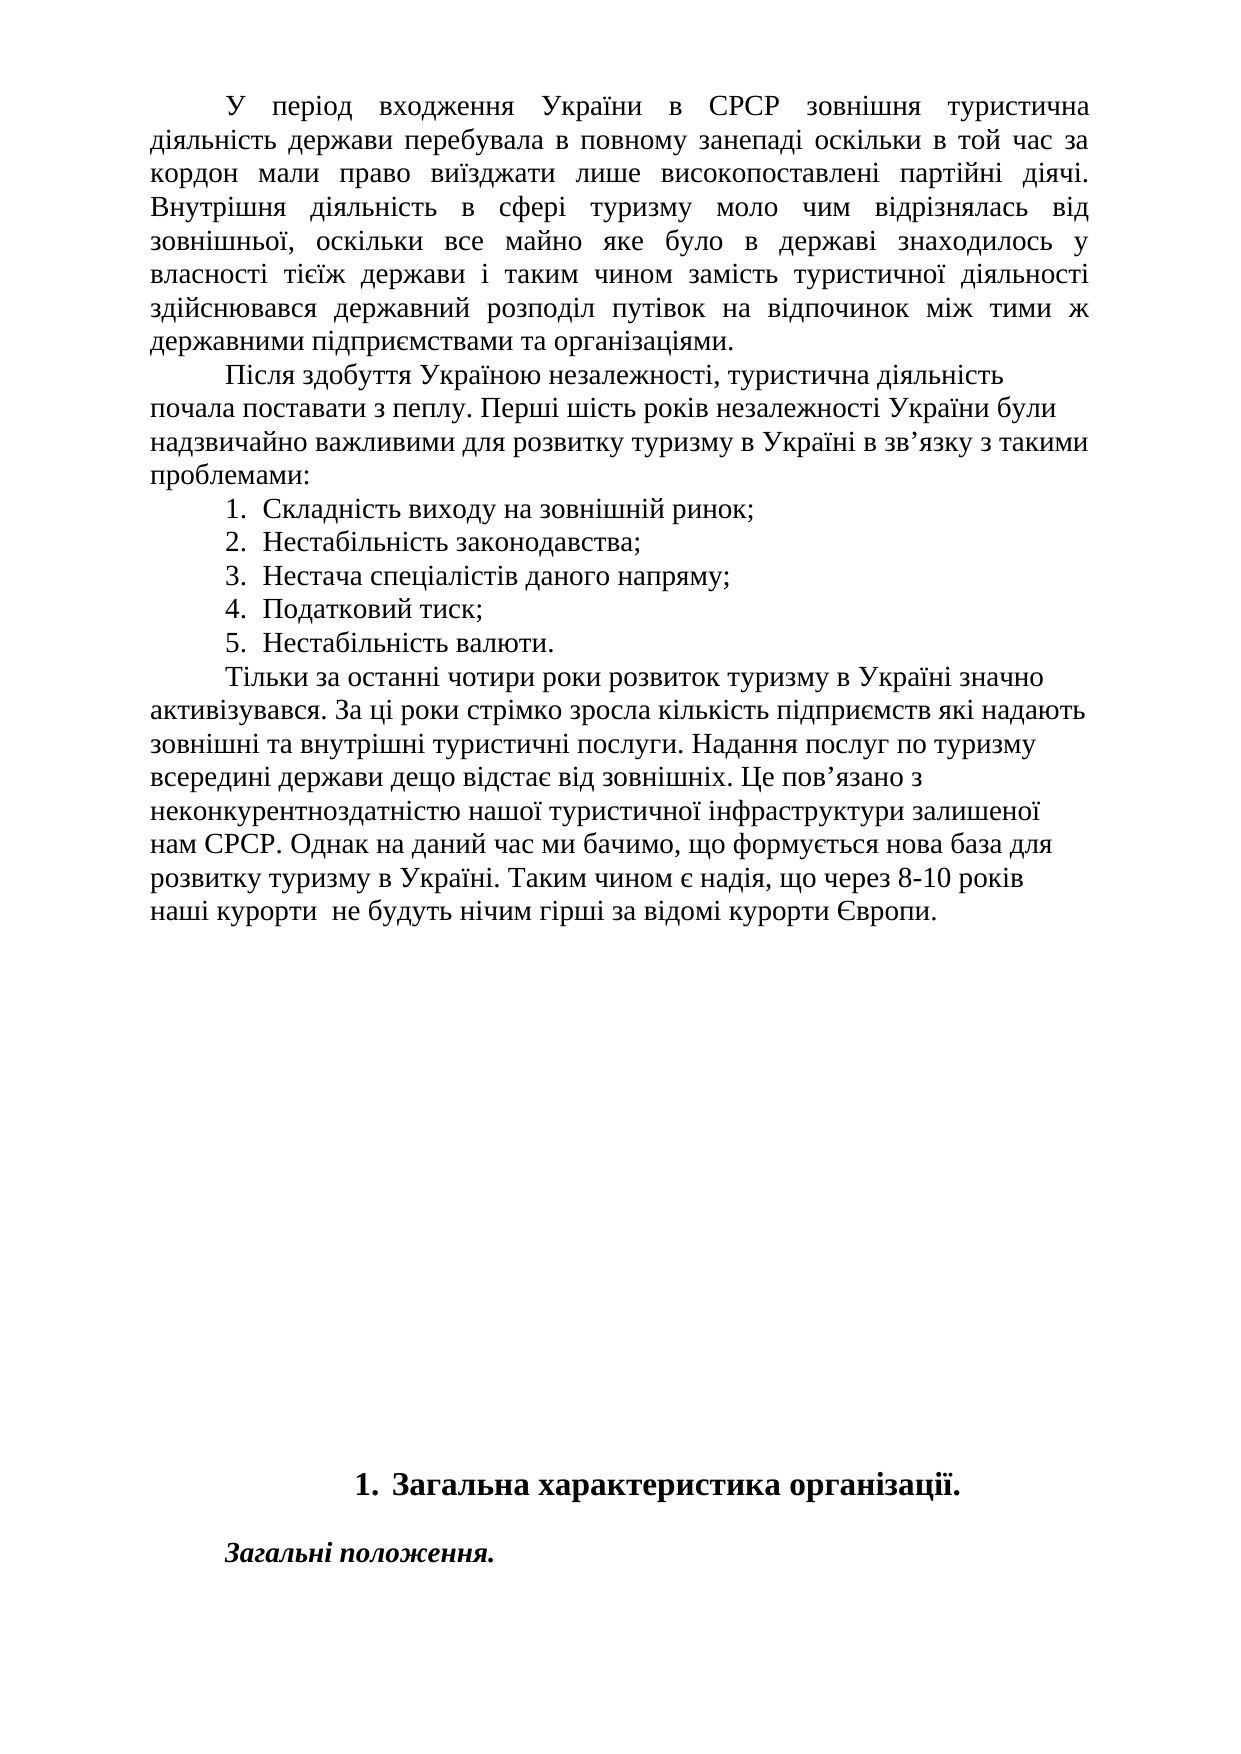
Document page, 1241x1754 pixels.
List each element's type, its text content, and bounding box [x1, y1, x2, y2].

list Нестача спеціалістів даного напряму; [225, 558, 1090, 592]
list Нестабільність валюти. [225, 625, 1090, 659]
list Загальна характеристика організації. [225, 1464, 1090, 1502]
list Складність виходу на зовнішній ринок; [225, 491, 1090, 524]
list Нестабільність законодавства; [225, 524, 1090, 558]
text Загальні положення. [150, 1536, 1090, 1569]
text Тільки за останні чотири роки розвиток туризму в Україні значно активізувався. За ці роки стрімко зросла кількість підприємств які надають зовнішні та внутрішні туристичні послуги. Надання послуг по туризму всередині держави дещо відстає від зовнішніх. Це пов’язано з неконкурентноздатністю нашої туристичної інфраструктури залишеної нам СРСР. Однак на даний час ми бачимо, що формується нова база для розвитку туризму в Україні. Таким чином є надія, що через 8-10 років наші курорти не будуть нічим гірші за відомі курорти Європи. [150, 659, 1090, 927]
list Податковий тиск; [225, 592, 1090, 625]
text Після здобуття Україною незалежності, туристична діяльність почала поставати з пеплу. Перші шість років незалежності України були надзвичайно важливими для розвитку туризму в Україні в зв’язку з такими проблемами: [150, 357, 1090, 491]
subtitle У період входження України в СРСР зовнішня туристична діяльність держави перебувала в повному занепаді оскільки в той час за кордон мали право виїзджати лише високопоставлені партійні діячі. Внутрішня діяльність в сфері туризму моло чим відрізнялась від зовнішньої, оскільки все майно яке було в державі знаходилось у власності тієїж держави і таким чином замість туристичної діяльності здійснювався державний розподіл путівок на відпочинок між тими ж державними підприємствами та організаціями. [150, 88, 1090, 357]
